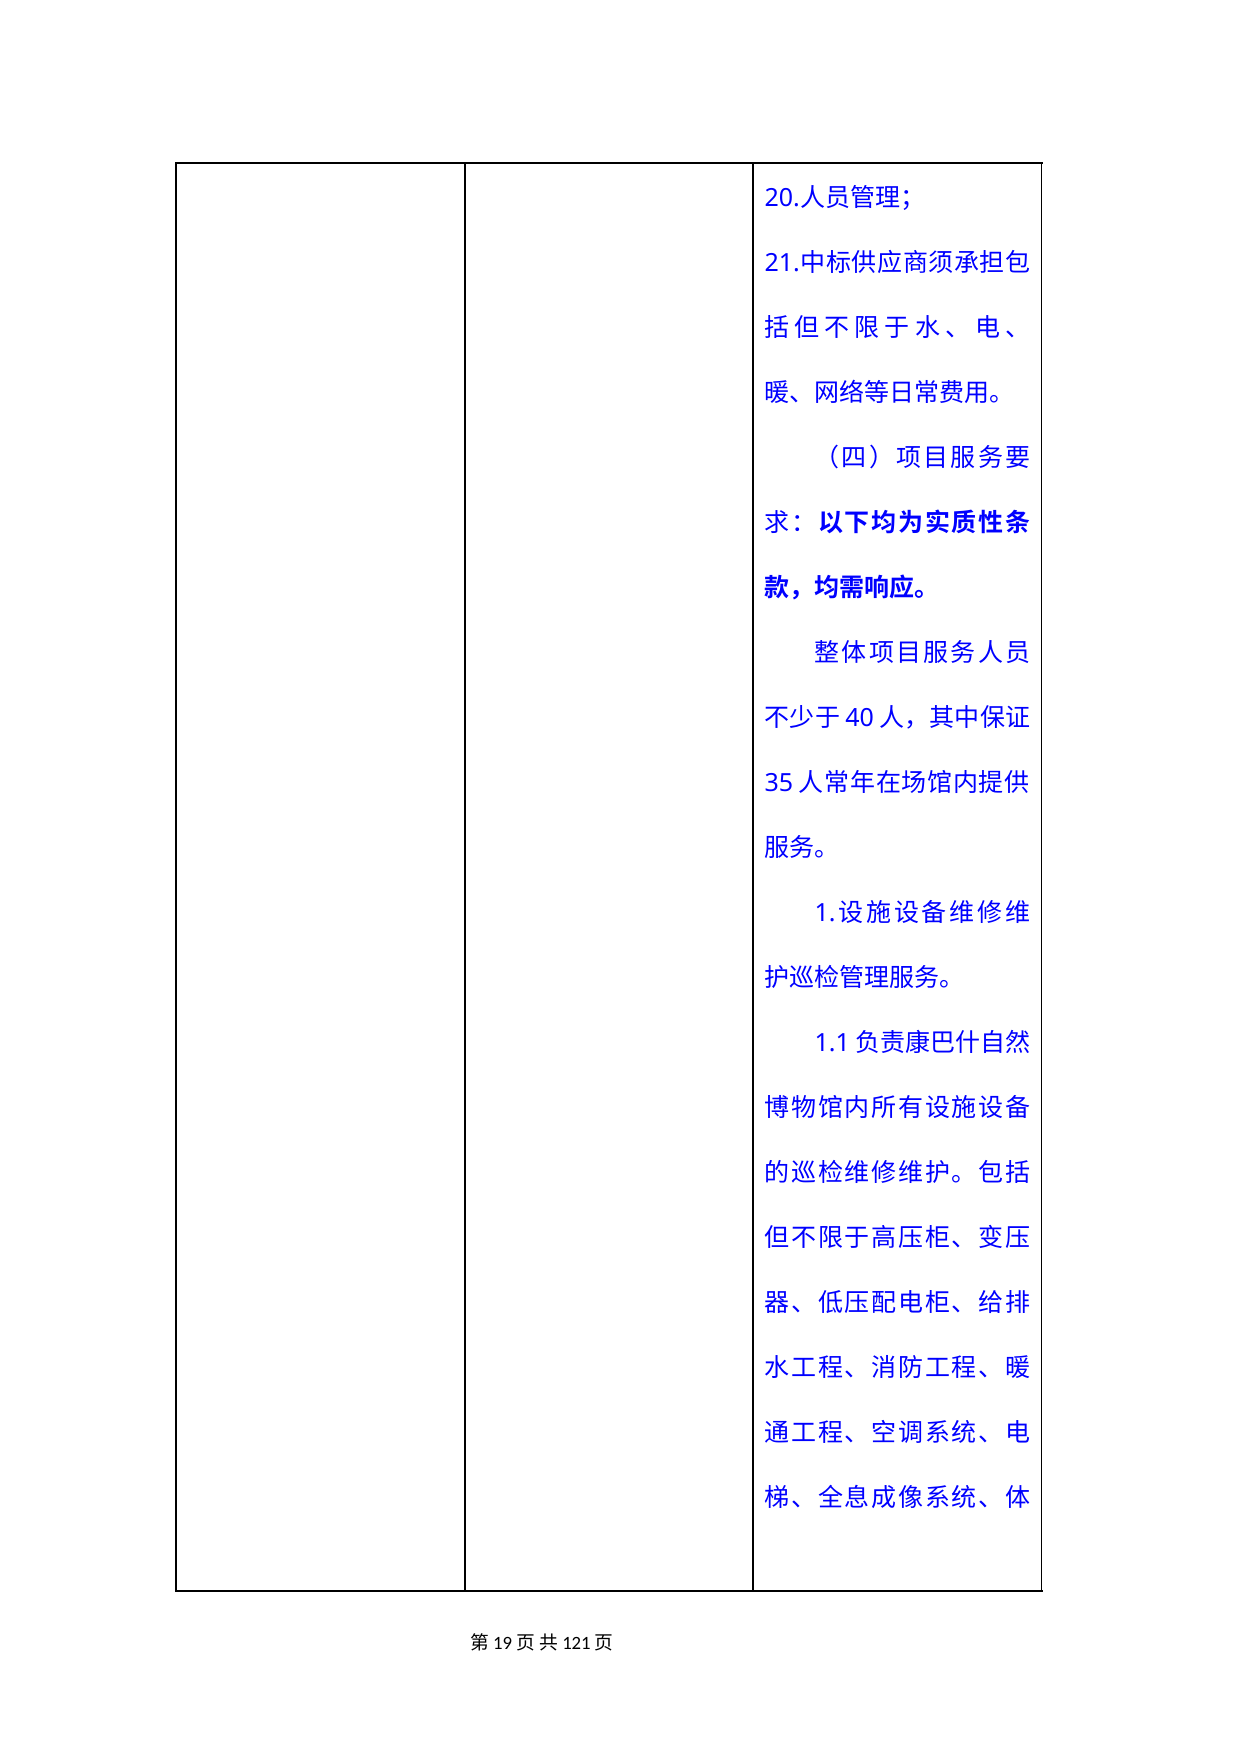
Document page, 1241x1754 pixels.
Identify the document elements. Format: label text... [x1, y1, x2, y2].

table_cell [466, 164, 752, 1590]
table_cell 1 [177, 164, 464, 1590]
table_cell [754, 164, 1041, 1590]
